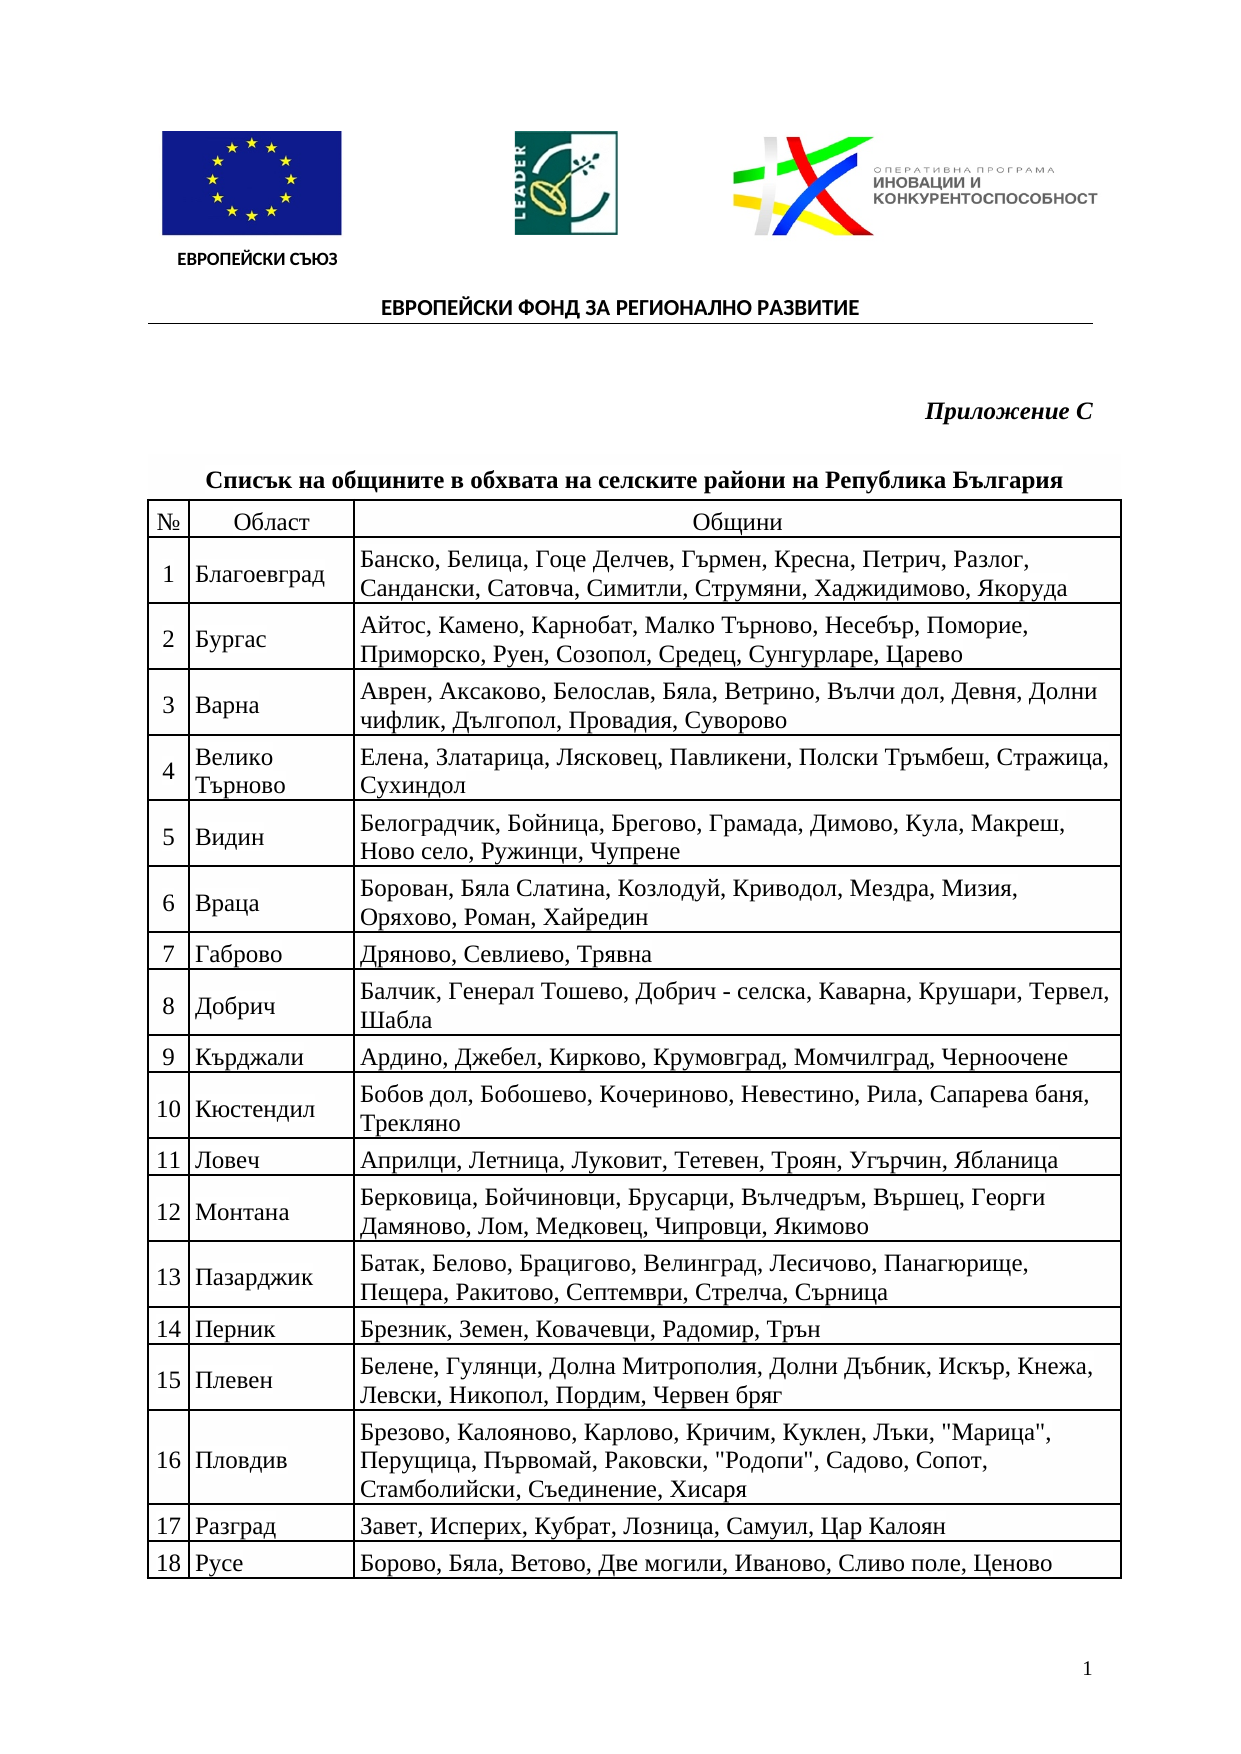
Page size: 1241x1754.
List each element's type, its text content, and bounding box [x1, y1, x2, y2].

table_cell Брезово, Калояново, Карлово, Кричим, Куклен, Лъки, "Марица", Перущица, Първомай, Раковски, "Родопи", Садово, Сопот, Стамболийски, Съединение, Хисаря [355, 1411, 1120, 1503]
table_cell Батак, Белово, Брацигово, Велинград, Лесичово, Панагюрище, Пещера, Ракитово, Септември, Стрелча, Сърница [355, 1242, 1120, 1306]
table_cell Белене, Гулянци, Долна Митрополия, Долни Дъбник, Искър, Кнежа, Левски, Никопол, Пордим, Червен бряг [355, 1345, 1120, 1408]
table_cell Монтана [190, 1176, 353, 1240]
table_cell 10 [149, 1073, 188, 1137]
table_cell 17 [149, 1505, 188, 1540]
table_header Списък на общините в обхвата на селските райони на Република България [148, 454, 1121, 499]
text Приложение C [148, 396, 1093, 425]
table_cell Бобов дол, Бобошево, Кочериново, Невестино, Рила, Сапарева баня, Трекляно [355, 1073, 1120, 1137]
table_cell № [149, 501, 188, 536]
table_cell Кюстендил [190, 1073, 353, 1137]
table_cell Балчик, Генерал Тошево, Добрич - селска, Каварна, Крушари, Тервел, Шабла [355, 970, 1120, 1034]
table_cell Враца [190, 867, 353, 931]
text ЕВРОПЕЙСКИ ФОНД ЗА РЕГИОНАЛНО РАЗВИТИЕ [148, 293, 1093, 323]
table_cell Видин [190, 801, 353, 865]
table_cell 14 [149, 1308, 188, 1343]
table_cell Пазарджик [190, 1242, 353, 1306]
table_cell 11 [149, 1139, 188, 1174]
table_cell Габрово [190, 933, 353, 968]
picture [514, 131, 618, 235]
table_cell 16 [149, 1411, 188, 1503]
table_cell 4 [149, 736, 188, 799]
table_cell Априлци, Летница, Луковит, Тетевен, Троян, Угърчин, Ябланица [355, 1139, 1120, 1174]
table_cell 1 [149, 538, 188, 602]
table_cell 2 [149, 604, 188, 668]
table_cell Ловеч [190, 1139, 353, 1174]
table_cell Общини [355, 501, 1120, 536]
table_cell Ардино, Джебел, Кирково, Крумовград, Момчилград, Черноочене [355, 1036, 1120, 1071]
table_cell 9 [149, 1036, 188, 1071]
table_cell 12 [149, 1176, 188, 1240]
table_cell 18 [149, 1542, 188, 1577]
table_cell 6 [149, 867, 188, 931]
table_cell Бургас [190, 604, 353, 668]
table_cell Борово, Бяла, Ветово, Две могили, Иваново, Сливо поле, Ценово [355, 1542, 1120, 1577]
table_cell Брезник, Земен, Ковачевци, Радомир, Трън [355, 1308, 1120, 1343]
table_cell Дряново, Севлиево, Трявна [355, 933, 1120, 968]
table_cell Завет, Исперих, Кубрат, Лозница, Самуил, Цар Калоян [355, 1505, 1120, 1540]
table_cell Плевен [190, 1345, 353, 1408]
table_cell 8 [149, 970, 188, 1034]
table_cell Аврен, Аксаково, Белослав, Бяла, Ветрино, Вълчи дол, Девня, Долни чифлик, Дългопол, Провадия, Суворово [355, 670, 1120, 733]
picture [158, 131, 345, 238]
table_cell Благоевград [190, 538, 353, 602]
table_cell Велико Търново [190, 736, 353, 799]
table_cell 7 [149, 933, 188, 968]
table_cell Перник [190, 1308, 353, 1343]
table_cell Берковица, Бойчиновци, Брусарци, Вълчедръм, Вършец, Георги Дамяново, Лом, Медковец, Чипровци, Якимово [355, 1176, 1120, 1240]
table_cell Кърджали [190, 1036, 353, 1071]
picture [727, 119, 1103, 273]
table_cell Разград [190, 1505, 353, 1540]
table_cell Област [190, 501, 353, 536]
table_cell 13 [149, 1242, 188, 1306]
text ЕВРОПЕЙСКИ СЪЮЗ [148, 247, 727, 270]
table_cell Елена, Златарица, Лясковец, Павликени, Полски Тръмбеш, Стражица, Сухиндол [355, 736, 1120, 799]
table_cell Борован, Бяла Слатина, Козлодуй, Криводол, Мездра, Мизия, Оряхово, Роман, Хайредин [355, 867, 1120, 931]
table_cell 5 [149, 801, 188, 865]
table_cell 3 [149, 670, 188, 733]
table_cell 15 [149, 1345, 188, 1408]
table_cell Варна [190, 670, 353, 733]
table_cell Русе [190, 1542, 353, 1577]
table_cell Банско, Белица, Гоце Делчев, Гърмен, Кресна, Петрич, Разлог, Сандански, Сатовча, Симитли, Струмяни, Хаджидимово, Якоруда [355, 538, 1120, 602]
table_cell Айтос, Камено, Карнобат, Малко Търново, Несебър, Поморие, Приморско, Руен, Созопол, Средец, Сунгурларе, Царево [355, 604, 1120, 668]
table_cell Пловдив [190, 1411, 353, 1503]
table_cell Добрич [190, 970, 353, 1034]
table_cell Белоградчик, Бойница, Брегово, Грамада, Димово, Кула, Макреш, Ново село, Ружинци, Чупрене [355, 801, 1120, 865]
